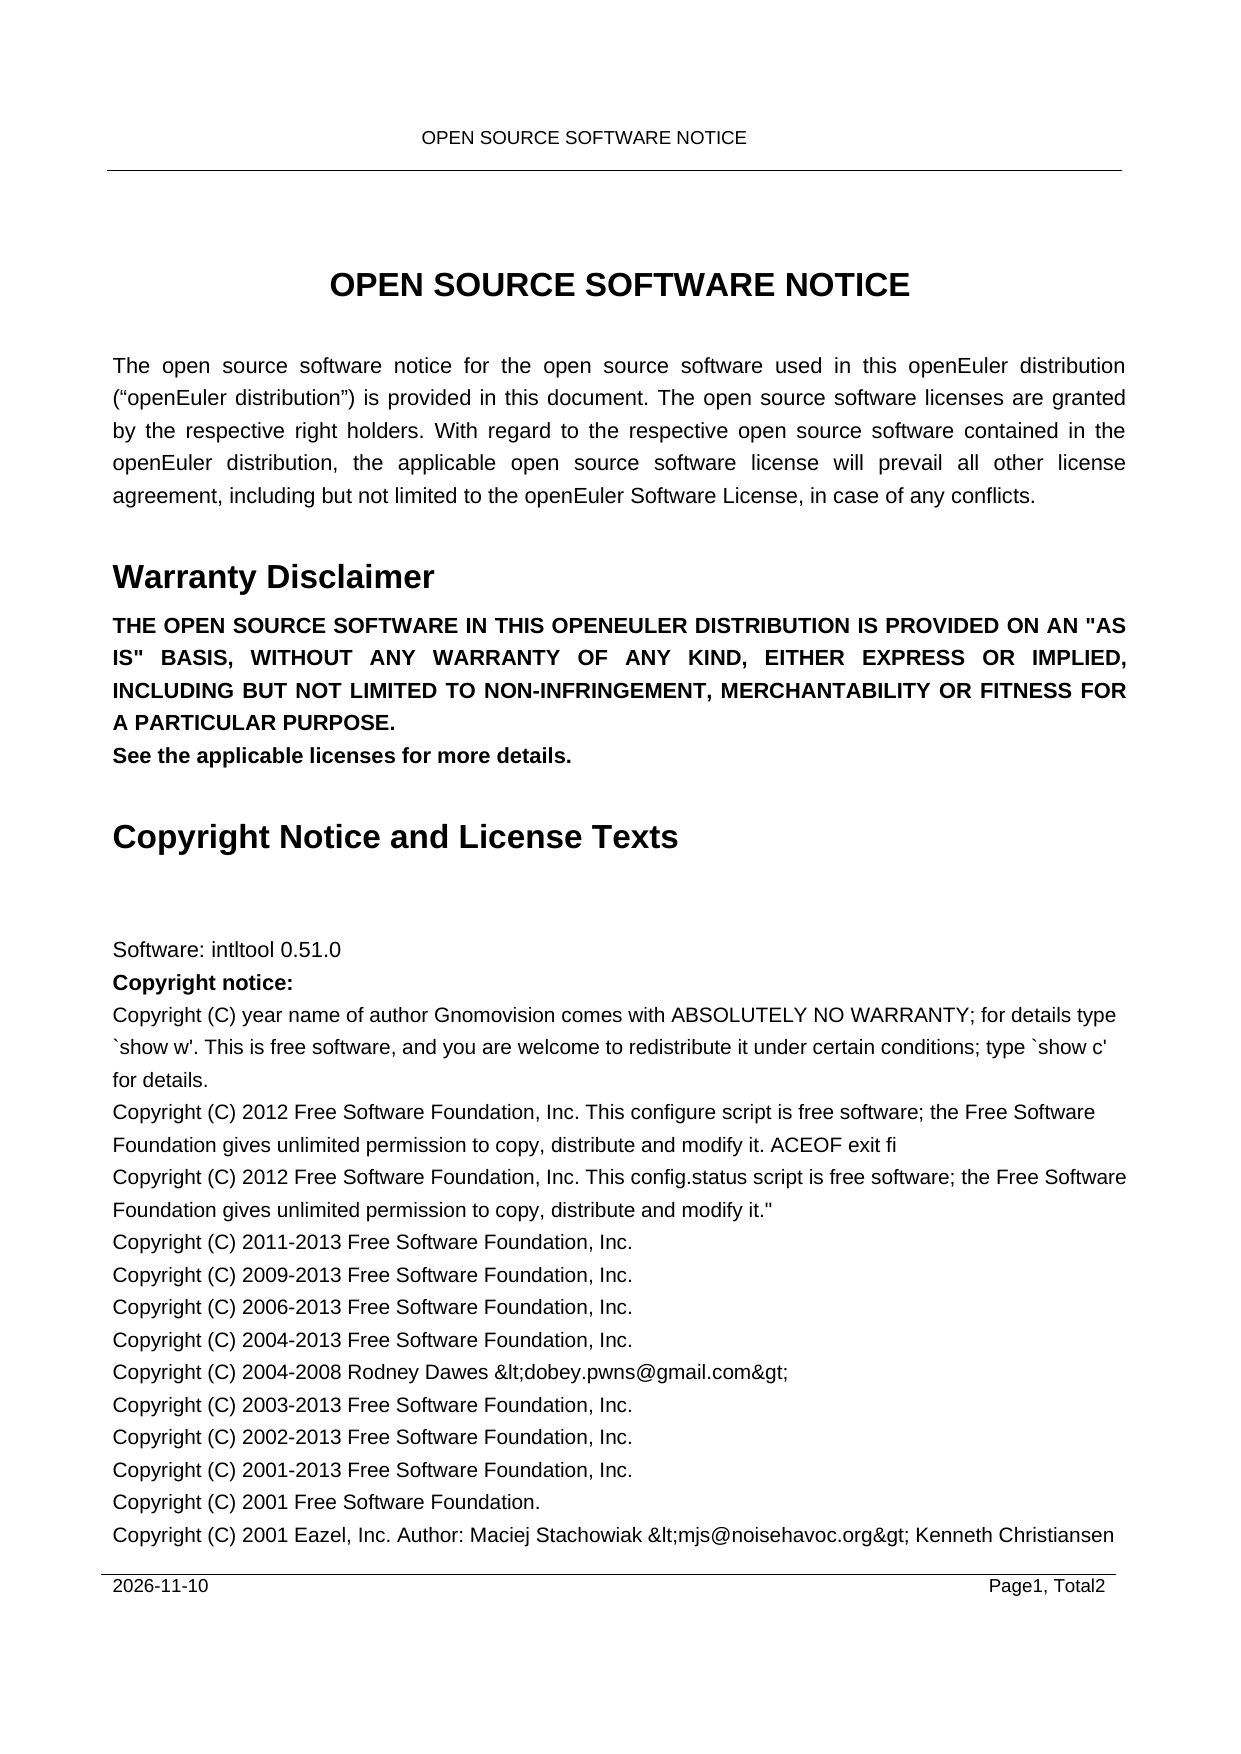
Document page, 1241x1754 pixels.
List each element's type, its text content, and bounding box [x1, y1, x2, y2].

text Copyright (C) 2012 Free Software Foundation, Inc. This configure script is free software; the Free Software Foundation gives unlimited permission to copy, distribute and modify it. ACEOF exit fi [112, 1096, 1128, 1161]
text OPEN SOURCE SOFTWARE NOTICE [112, 251, 1128, 316]
text Copyright (C) 2009-2013 Free Software Foundation, Inc. [112, 1258, 1128, 1291]
text Copyright (C) 2003-2013 Free Software Foundation, Inc. [112, 1388, 1128, 1421]
text Software: intltool 0.51.0 [112, 933, 1128, 966]
text THE OPEN SOURCE SOFTWARE IN THIS OPENEULER DISTRIBUTION IS PROVIDED ON AN "AS IS" BASIS, WITHOUT ANY WARRANTY OF ANY KIND, EITHER EXPRESS OR IMPLIED, INCLUDING BUT NOT LIMITED TO NON-INFRINGEMENT, MERCHANTABILITY OR FITNESS FOR A PARTICULAR PURPOSE. See the applicable licenses for more details. [112, 609, 1128, 771]
text Copyright (C) 2012 Free Software Foundation, Inc. This config.status script is free software; the Free Software Foundation gives unlimited permission to copy, distribute and modify it." [112, 1161, 1128, 1226]
text Copyright (C) 2004-2013 Free Software Foundation, Inc. [112, 1323, 1128, 1356]
text Copyright (C) 2011-2013 Free Software Foundation, Inc. [112, 1226, 1128, 1258]
text Copyright (C) 2001 Free Software Foundation. [112, 1486, 1128, 1518]
text Copyright notice: [112, 966, 1128, 998]
text Copyright Notice and License Texts [112, 804, 1128, 869]
text Copyright (C) 2002-2013 Free Software Foundation, Inc. [112, 1421, 1128, 1453]
text Copyright (C) 2001-2013 Free Software Foundation, Inc. [112, 1453, 1128, 1486]
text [112, 1518, 1128, 1551]
text Copyright (C) 2004-2008 Rodney Dawes &lt;dobey.pwns@gmail.com&gt; [112, 1356, 1128, 1388]
text Copyright (C) 2006-2013 Free Software Foundation, Inc. [112, 1291, 1128, 1323]
text The open source software notice for the open source software used in this openEuler distribution (“openEuler distribution”) is provided in this document. The open source software licenses are granted by the respective right holders. With regard to the respective open source software contained in the openEuler distribution, the applicable open source software license will prevail all other license agreement, including but not limited to the openEuler Software License, in case of any conflicts. [112, 349, 1128, 511]
text Copyright (C) year name of author Gnomovision comes with ABSOLUTELY NO WARRANTY; for details type `show w'. This is free software, and you are welcome to redistribute it under certain conditions; type `show c' for details. [112, 998, 1128, 1096]
text Warranty Disclaimer [112, 544, 1128, 609]
